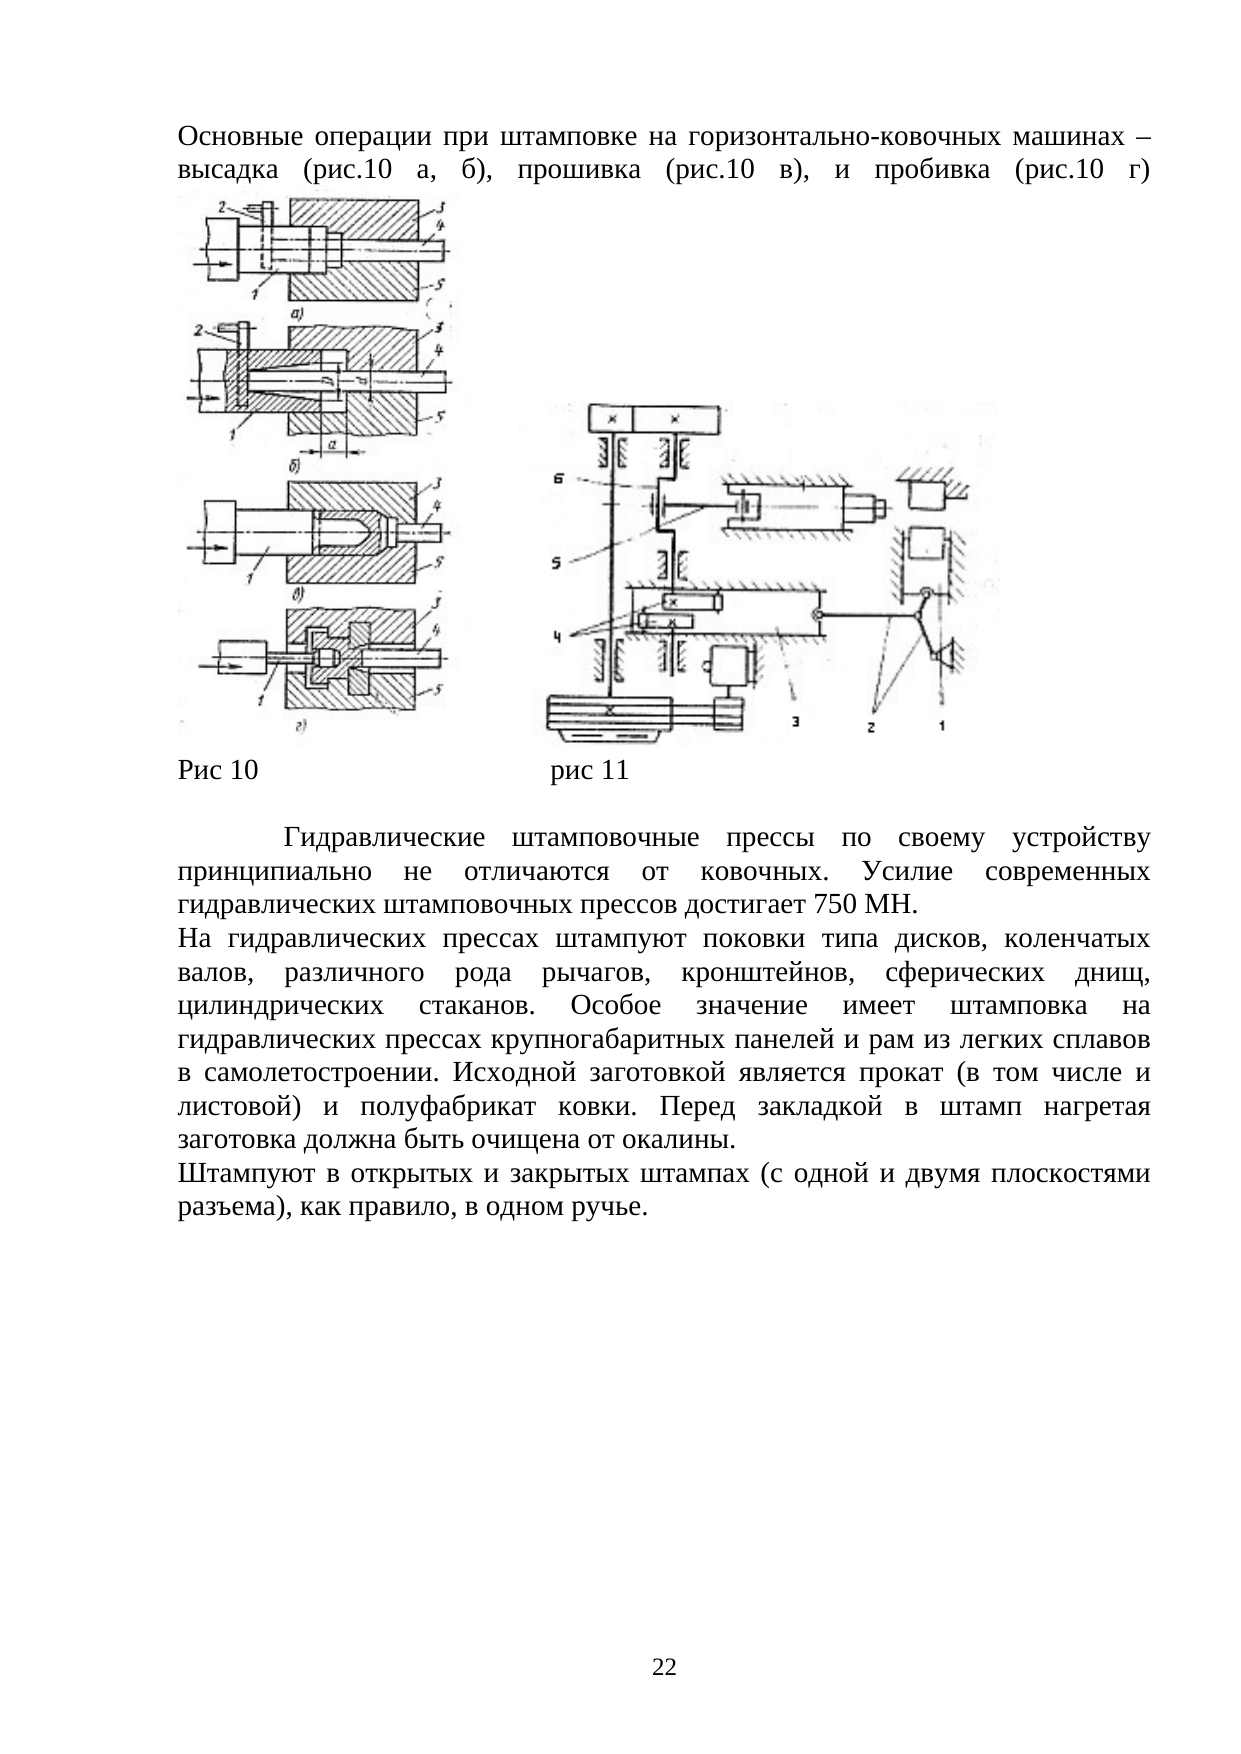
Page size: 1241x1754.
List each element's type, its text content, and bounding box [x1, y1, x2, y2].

picture [519, 400, 1000, 747]
text Рис 10 рис 11 [177, 752, 1152, 786]
text Штампуют в открытых и закрытых штампах (с одной и двумя плоскостями разъема), как правило, в одном ручье. [177, 1155, 1152, 1222]
text На гидравлических прессах штампуют поковки типа дисков, коленчатых валов, различного рода рычагов, кронштейнов, сферических днищ, цилиндрических стаканов. Особое значение имеет штамповка на гидравлических прессах крупногабаритных панелей и рам из легких сплавов в самолетостроении. Исходной заготовкой является прокат (в том числе и листовой) и полуфабрикат ковки. Перед закладкой в штамп нагретая заготовка должна быть очищена от окалины. [177, 920, 1152, 1155]
text Гидравлические штамповочные прессы по своему устройству принципиально не отличаются от ковочных. Усилие современных гидравлических штамповочных прессов достигает 750 МН. [177, 819, 1152, 920]
picture [177, 185, 476, 747]
